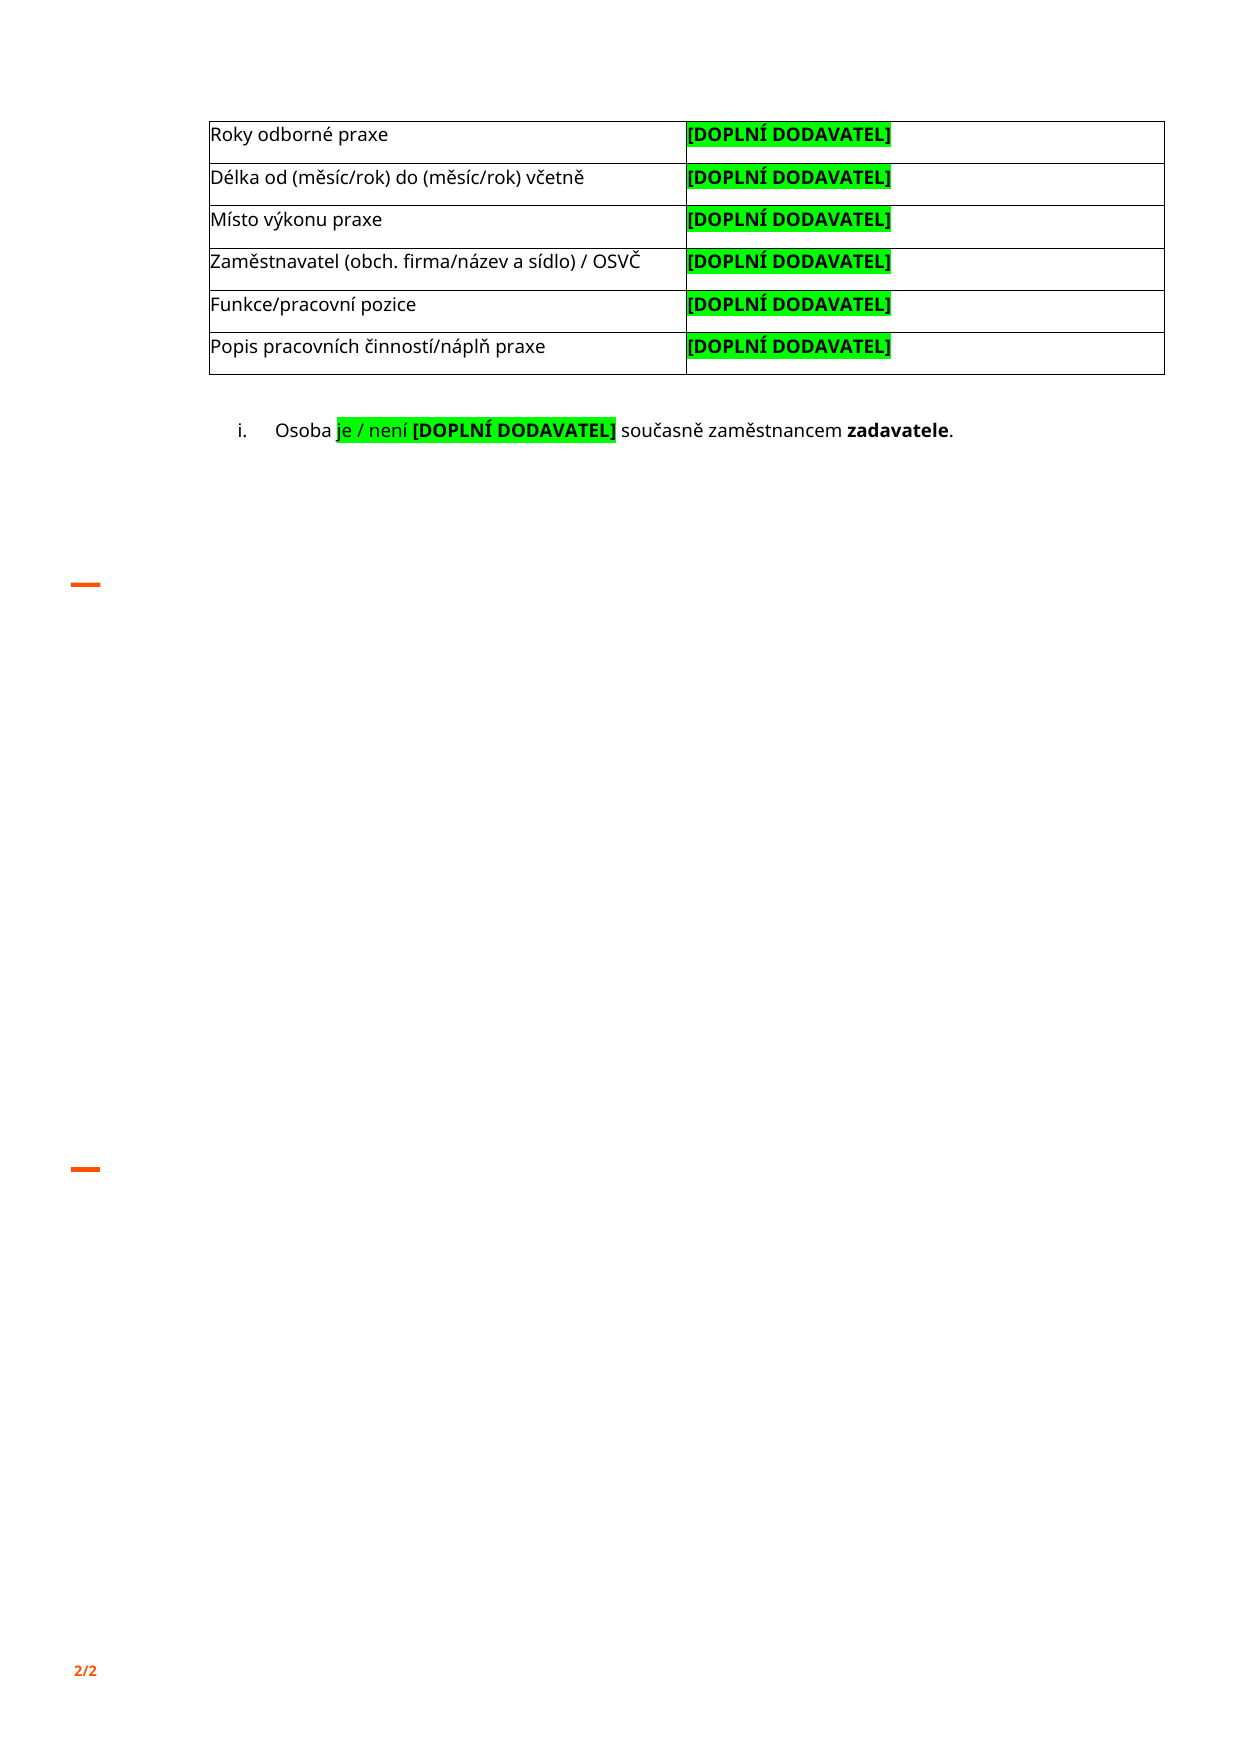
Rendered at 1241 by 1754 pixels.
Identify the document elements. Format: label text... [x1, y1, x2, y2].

list Osoba je / není [DOPLNÍ DODAVATEL] současně zaměstnancem zadavatele. [616, 417, 1122, 443]
table_cell Popis pracovních činností/náplň praxe [210, 333, 686, 374]
table_header Roky odborné praxe [210, 122, 686, 163]
table_cell [DOPLNÍ DODAVATEL] [687, 206, 1164, 247]
table_cell [DOPLNÍ DODAVATEL] [687, 164, 1164, 205]
table_header [DOPLNÍ DODAVATEL] [687, 122, 1164, 163]
table_cell Zaměstnavatel (obch. firma/název a sídlo) / OSVČ [210, 249, 686, 290]
table_cell Místo výkonu praxe [210, 206, 686, 247]
table_cell [DOPLNÍ DODAVATEL] [687, 249, 1164, 290]
table_cell [DOPLNÍ DODAVATEL] [687, 333, 1164, 374]
table_cell Funkce/pracovní pozice [210, 291, 686, 332]
table_cell [DOPLNÍ DODAVATEL] [687, 291, 1164, 332]
table_cell Délka od (měsíc/rok) do (měsíc/rok) včetně [210, 164, 686, 205]
